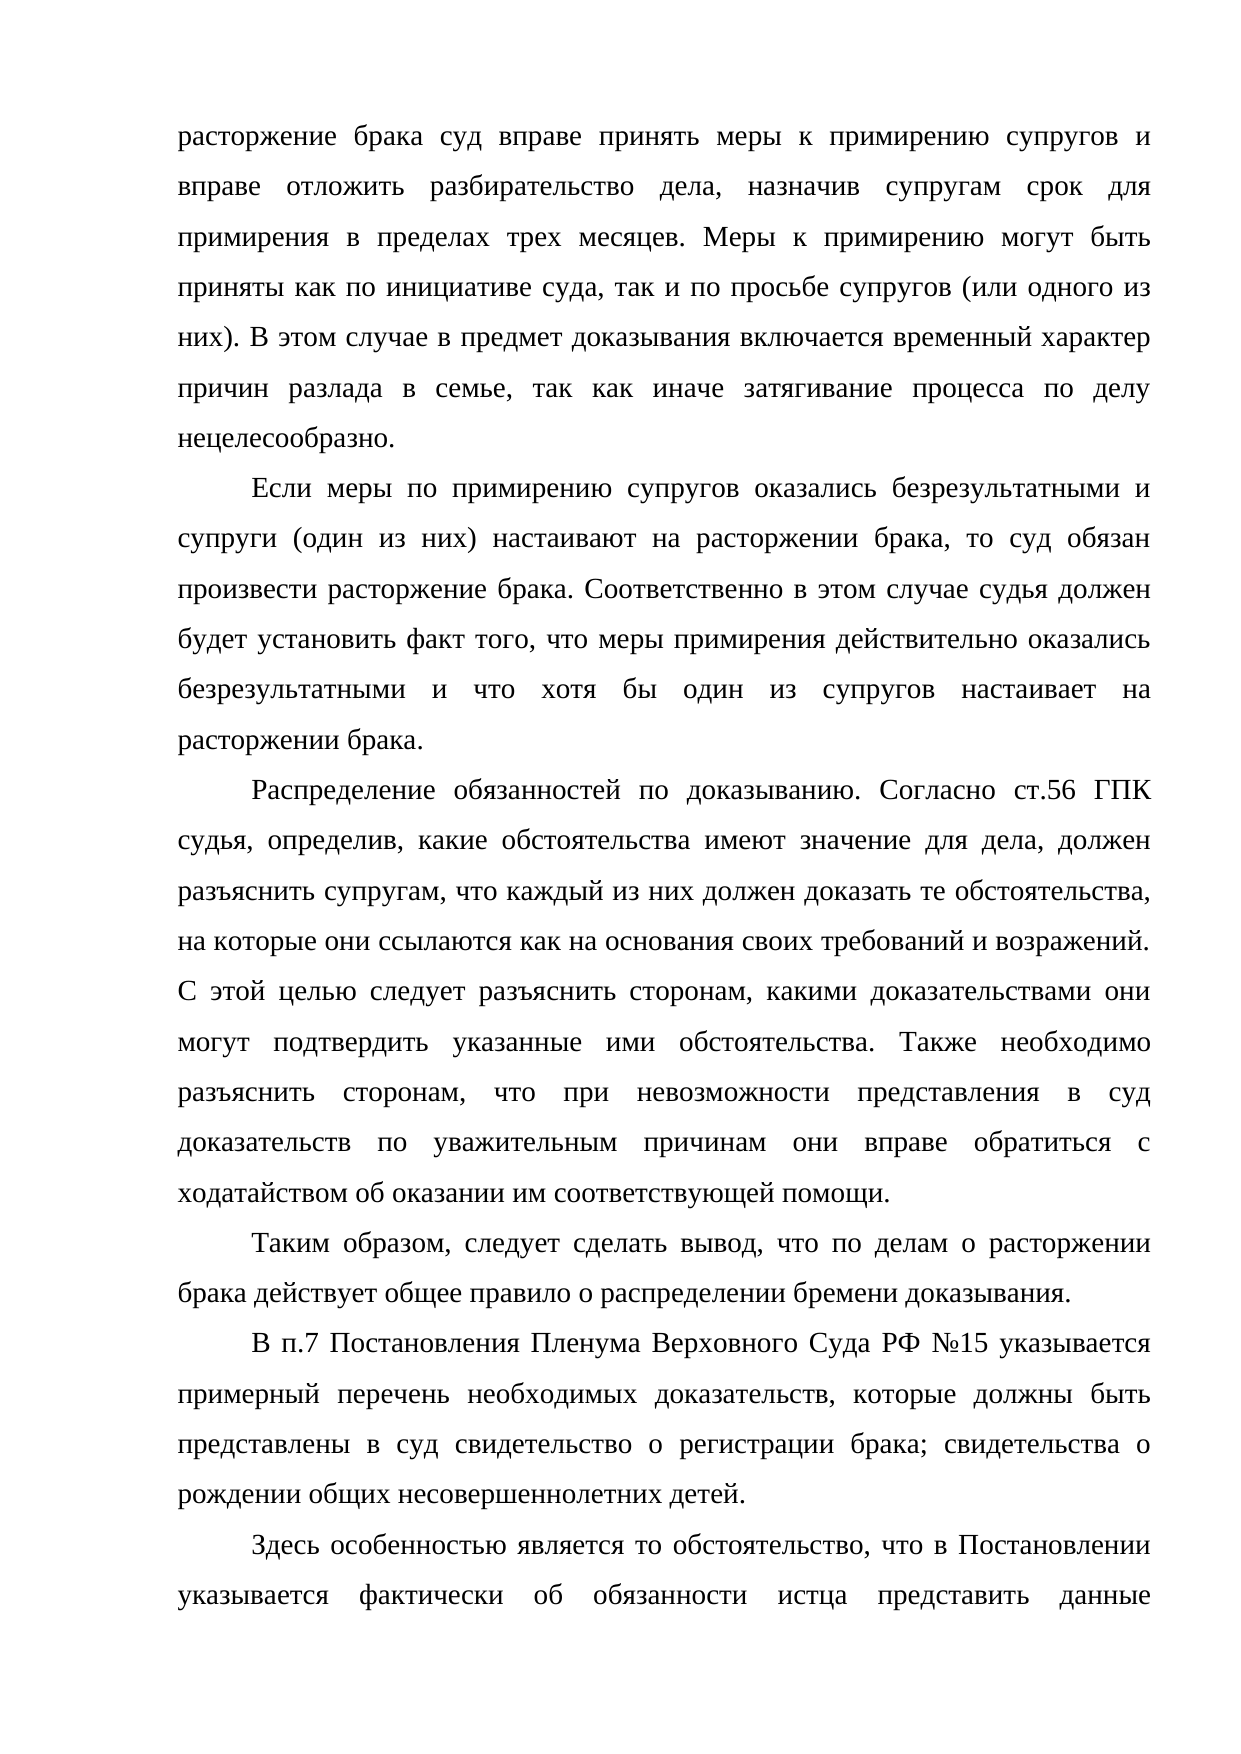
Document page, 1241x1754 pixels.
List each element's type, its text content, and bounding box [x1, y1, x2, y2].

text Таким образом, следует сделать вывод, что по делам о расторжении брака действует общее правило о распределении бремени доказывания. [177, 1225, 1152, 1309]
text Распределение обязанностей по доказыванию. Согласно ст.56 ГПК судья, определив, какие обстоятельства имеют значение для дела, должен разъяснить супругам, что каждый из них должен доказать те обстоятельства, на которые они ссылаются как на основания своих требований и возражений. С этой целью следует разъяснить сторонам, какими доказательствами они могут подтвердить указанные ими обстоятельства. Также необходимо разъяснить сторонам, что при невозможности представления в суд доказательств по уважительным причинам они вправе обратиться с ходатайством об оказании им соответствующей помощи. [177, 772, 1152, 1208]
text Если меры по примирению супругов оказались безрезультатными и супруги (один из них) настаивают на расторжении брака, то суд обязан произвести расторжение брака. Соответственно в этом случае судья должен будет установить факт того, что меры примирения действительно оказались безрезультатными и что хотя бы один из супругов настаивает на расторжении брака. [177, 470, 1152, 755]
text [177, 1527, 1152, 1611]
text В п.7 Постановления Пленума Верховного Суда РФ №15 указывается примерный перечень необходимых доказательств, которые должны быть представлены в суд свидетельство о регистрации брака; свидетельства о рождении общих несовершеннолетних детей. [177, 1326, 1152, 1510]
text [177, 118, 1152, 453]
